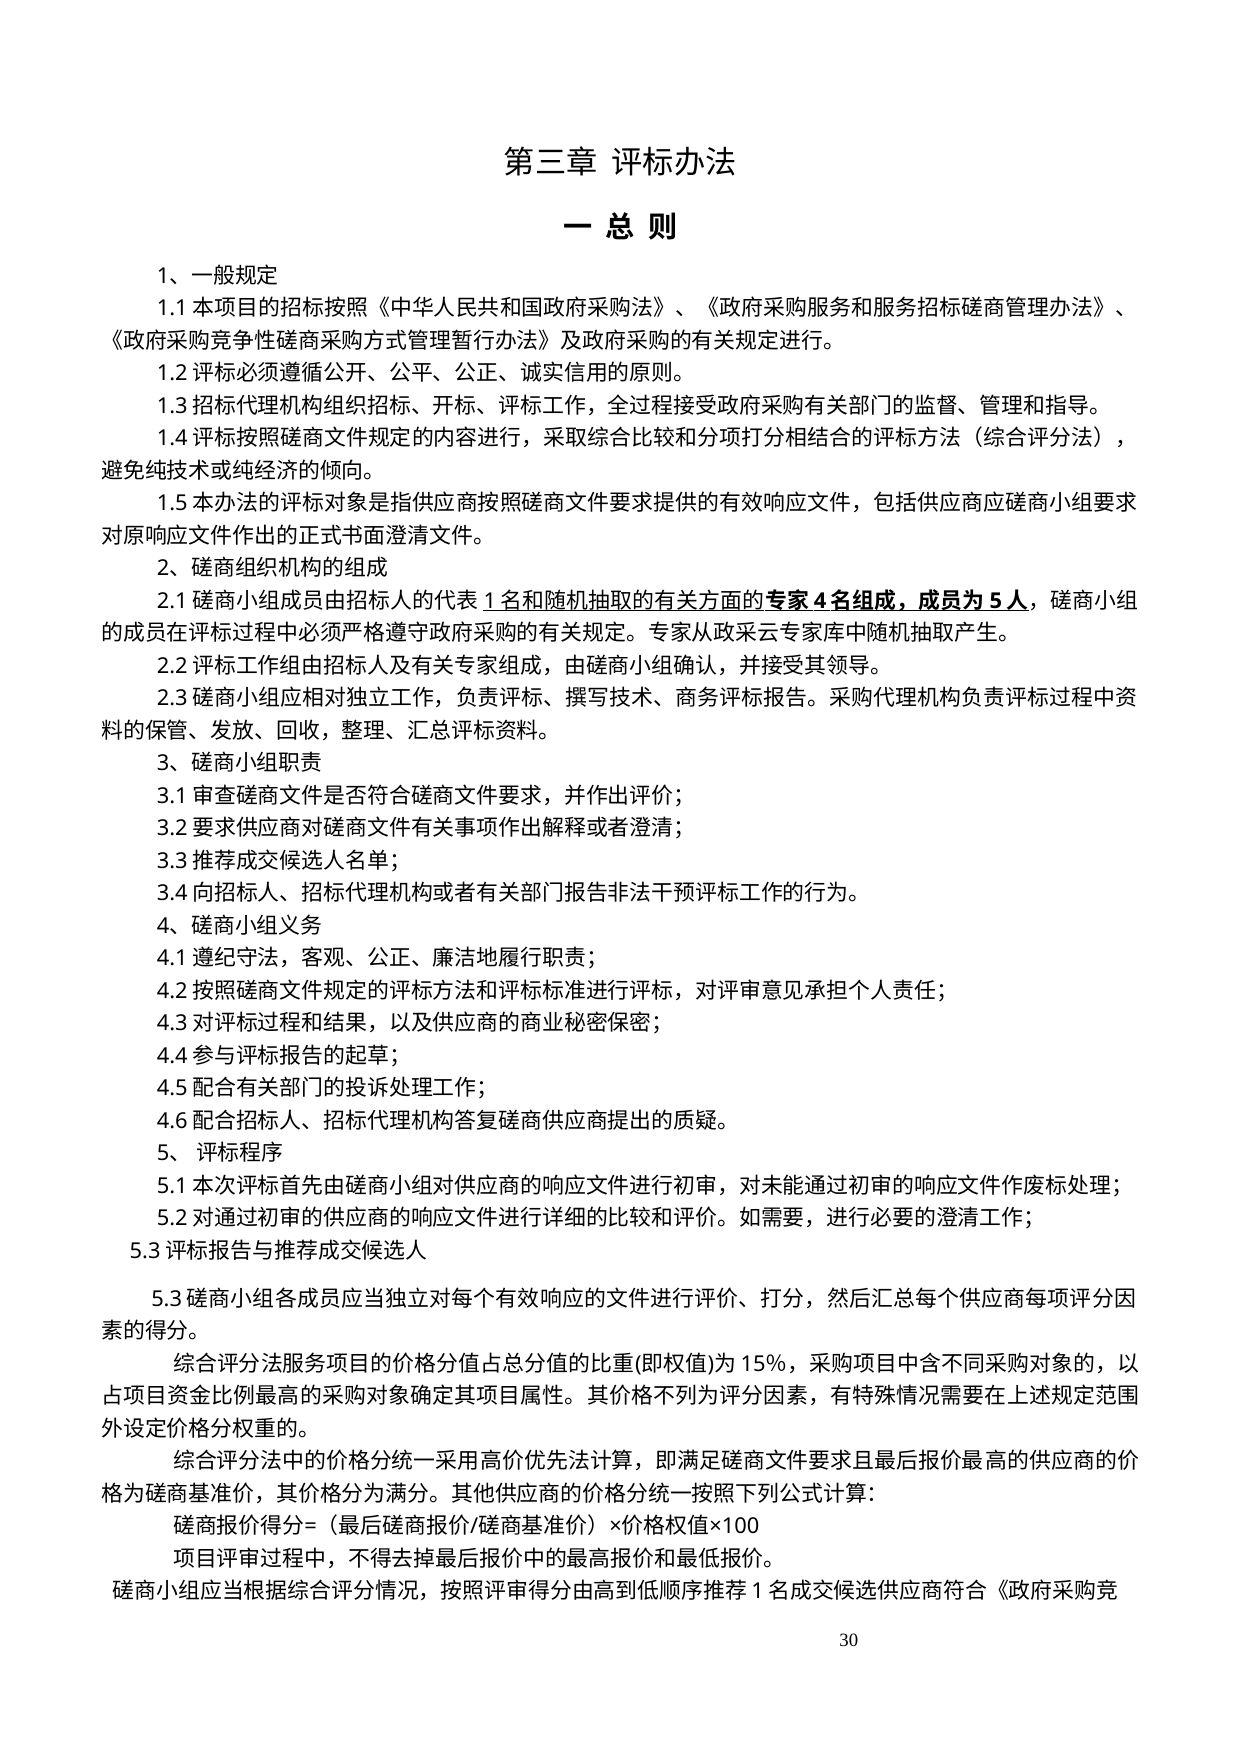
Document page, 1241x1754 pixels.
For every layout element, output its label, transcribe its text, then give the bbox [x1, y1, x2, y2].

text 2.2评标工作组由招标人及有关专家组成，由磋商小组确认，并接受其领导。 [101, 647, 1139, 680]
text 2.3磋商小组应相对独立工作，负责评标、撰写技术、商务评标报告。采购代理机构负责评标过程中资料的保管、发放、回收，整理、汇总评标资料。 [101, 680, 1139, 745]
text 3、磋商小组职责 [101, 745, 1139, 777]
text 4.3对评标过程和结果，以及供应商的商业秘密保密； [101, 1005, 1139, 1037]
text 1.4评标按照磋商文件规定的内容进行，采取综合比较和分项打分相结合的评标方法（综合评分法），避免纯技术或纯经济的倾向。 [101, 420, 1139, 485]
text 综合评分法中的价格分统一采用高价优先法计算，即满足磋商文件要求且最后报价最高的供应商的价格为磋商基准价，其价格分为满分。其他供应商的价格分统一按照下列公式计算： [101, 1443, 1139, 1508]
text 1.3招标代理机构组织招标、开标、评标工作，全过程接受政府采购有关部门的监督、管理和指导。 [101, 387, 1139, 420]
text 2.1磋商小组成员由招标人的代表1名和随机抽取的有关方面的专家4名组成，成员为5人，磋商小组的成员在评标过程中必须严格遵守政府采购的有关规定。专家从政采云专家库中随机抽取产生。 [101, 582, 1139, 647]
text 3.3推荐成交候选人名单； [101, 842, 1139, 875]
text 5.3磋商小组各成员应当独立对每个有效响应的文件进行评价、打分，然后汇总每个供应商每项评分因素的得分。 [101, 1281, 1139, 1346]
text 3.1审查磋商文件是否符合磋商文件要求，并作出评价； [101, 777, 1139, 810]
text 综合评分法服务项目的价格分值占总分值的比重(即权值)为15％，采购项目中含不同采购对象的，以占项目资金比例最高的采购对象确定其项目属性。其价格不列为评分因素，有特殊情况需要在上述规定范围外设定价格分权重的。 [101, 1346, 1139, 1443]
text 4.4参与评标报告的起草； [101, 1037, 1139, 1070]
text 1、一般规定 [101, 257, 1139, 290]
text 4.6配合招标人、招标代理机构答复磋商供应商提出的质疑。 [101, 1102, 1139, 1135]
text 5、 评标程序 [101, 1135, 1139, 1167]
text 4.1遵纪守法，客观、公正、廉洁地履行职责； [101, 940, 1139, 972]
text 第三章 评标办法 [101, 127, 1139, 192]
text 1.1本项目的招标按照《中华人民共和国政府采购法》、《政府采购服务和服务招标磋商管理办法》、《政府采购竞争性磋商采购方式管理暂行办法》及政府采购的有关规定进行。 [101, 290, 1139, 355]
text 2、磋商组织机构的组成 [101, 550, 1139, 582]
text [101, 1573, 1139, 1606]
text 5.2对通过初审的供应商的响应文件进行详细的比较和评价。如需要，进行必要的澄清工作； [101, 1200, 1139, 1232]
text 5.3评标报告与推荐成交候选人 [101, 1232, 1139, 1265]
text 3.4向招标人、招标代理机构或者有关部门报告非法干预评标工作的行为。 [101, 875, 1139, 907]
text 3.2要求供应商对磋商文件有关事项作出解释或者澄清； [101, 810, 1139, 842]
text 一 总 则 [101, 192, 1139, 257]
text 项目评审过程中，不得去掉最后报价中的最高报价和最低报价。 [101, 1541, 1139, 1573]
text 4.5配合有关部门的投诉处理工作； [101, 1070, 1139, 1102]
text 磋商报价得分=（最后磋商报价/磋商基准价）×价格权值×100 [101, 1508, 1139, 1541]
text 5.1本次评标首先由磋商小组对供应商的响应文件进行初审，对未能通过初审的响应文件作废标处理； [101, 1167, 1139, 1200]
text 1.5本办法的评标对象是指供应商按照磋商文件要求提供的有效响应文件，包括供应商应磋商小组要求对原响应文件作出的正式书面澄清文件。 [101, 485, 1139, 550]
text 1.2评标必须遵循公开、公平、公正、诚实信用的原则。 [101, 355, 1139, 387]
text 4.2按照磋商文件规定的评标方法和评标标准进行评标，对评审意见承担个人责任； [101, 972, 1139, 1005]
text 4、磋商小组义务 [101, 907, 1139, 940]
